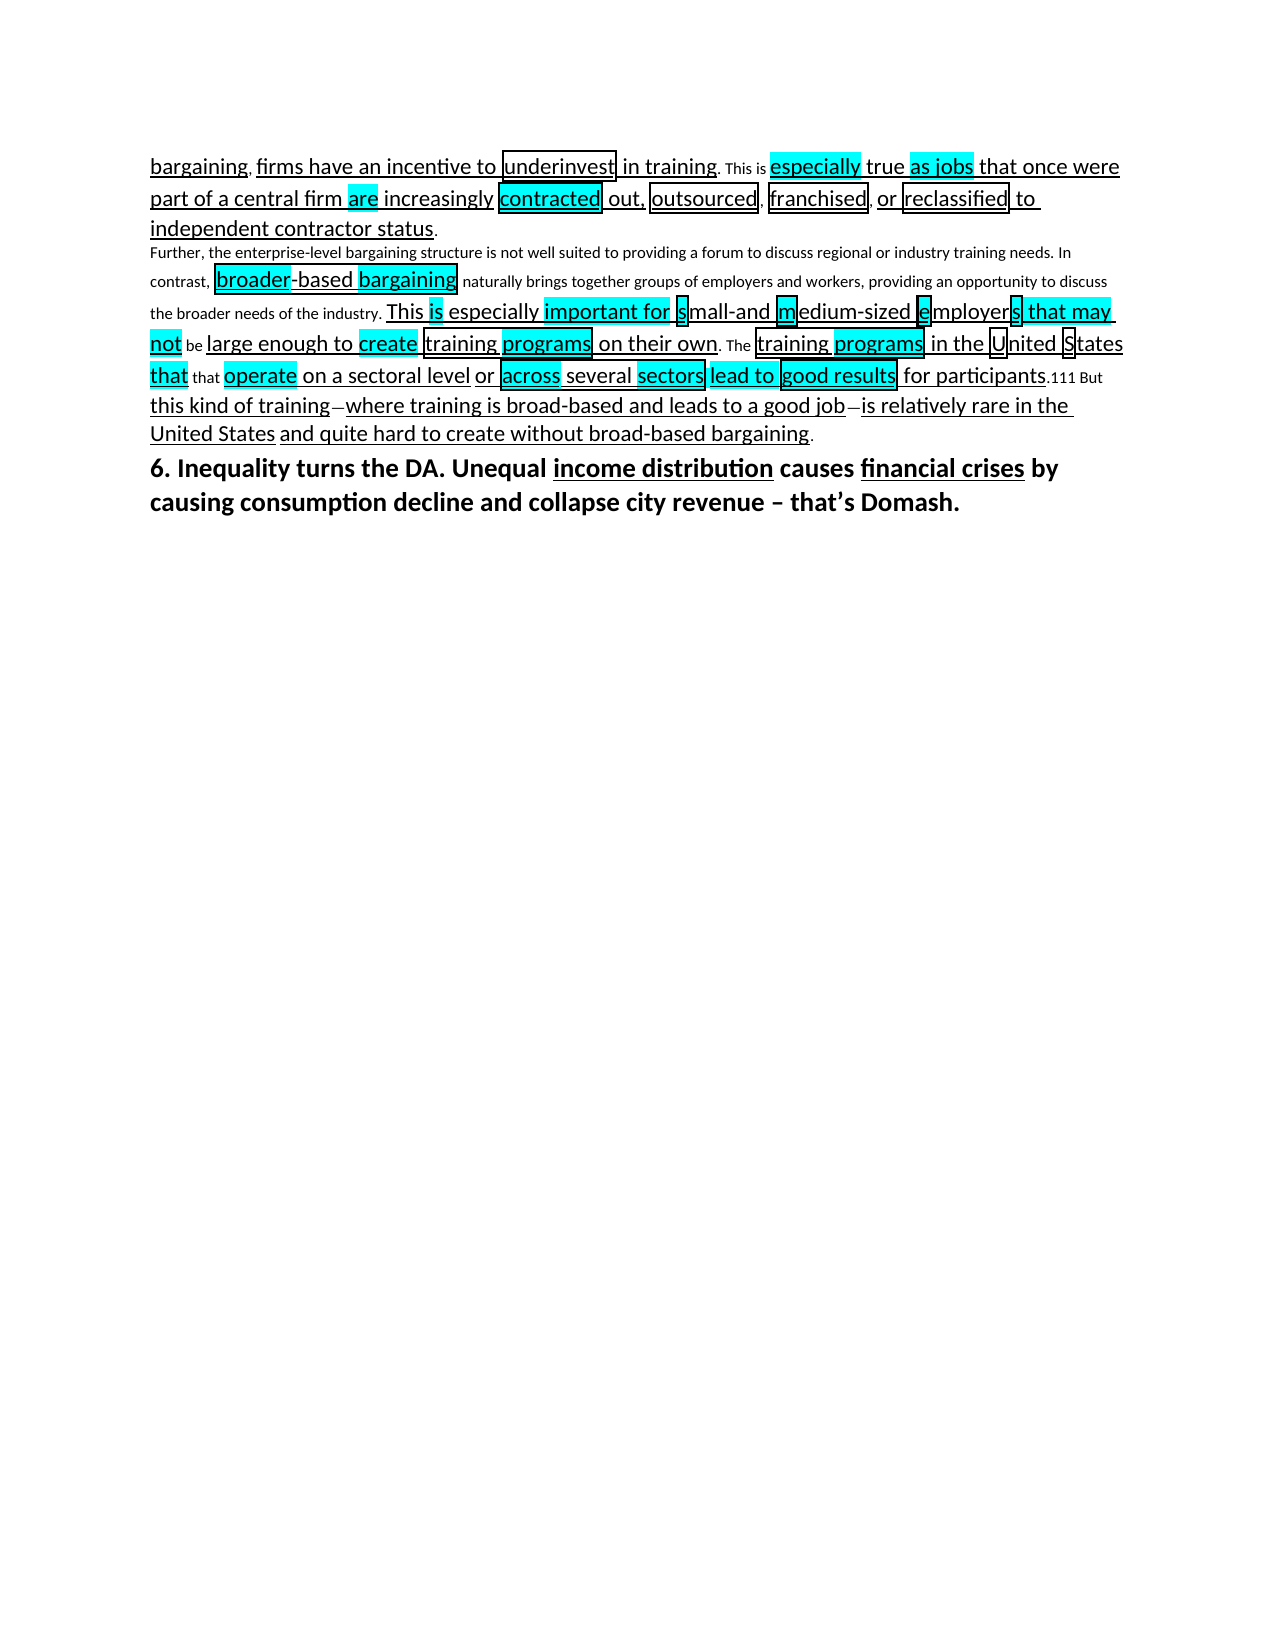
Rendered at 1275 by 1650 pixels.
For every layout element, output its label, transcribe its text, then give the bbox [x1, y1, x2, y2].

text Further, the enterprise-level bargaining structure is not well suited to providing a forum to discuss regional or industry training needs. In contrast, broader-based bargaining naturally brings together groups of employers and workers, providing an opportunity to discuss the broader needs of the industry. This is especially important for small-and medium-sized employers that may not be large enough to create training programs on their own. The training programs in the United States that that operate on a sectoral level or across several sectors lead to good results for participants.111 But this kind of training—where training is broad-based and leads to a good job—is relatively rare in the United States and quite hard to create without broad-based bargaining. [150, 242, 1125, 447]
text 6. Inequality turns the DA. Unequal income distribution causes financial crises by causing consumption decline and collapse city revenue – that’s Domash. [150, 452, 1125, 518]
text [150, 150, 1125, 242]
